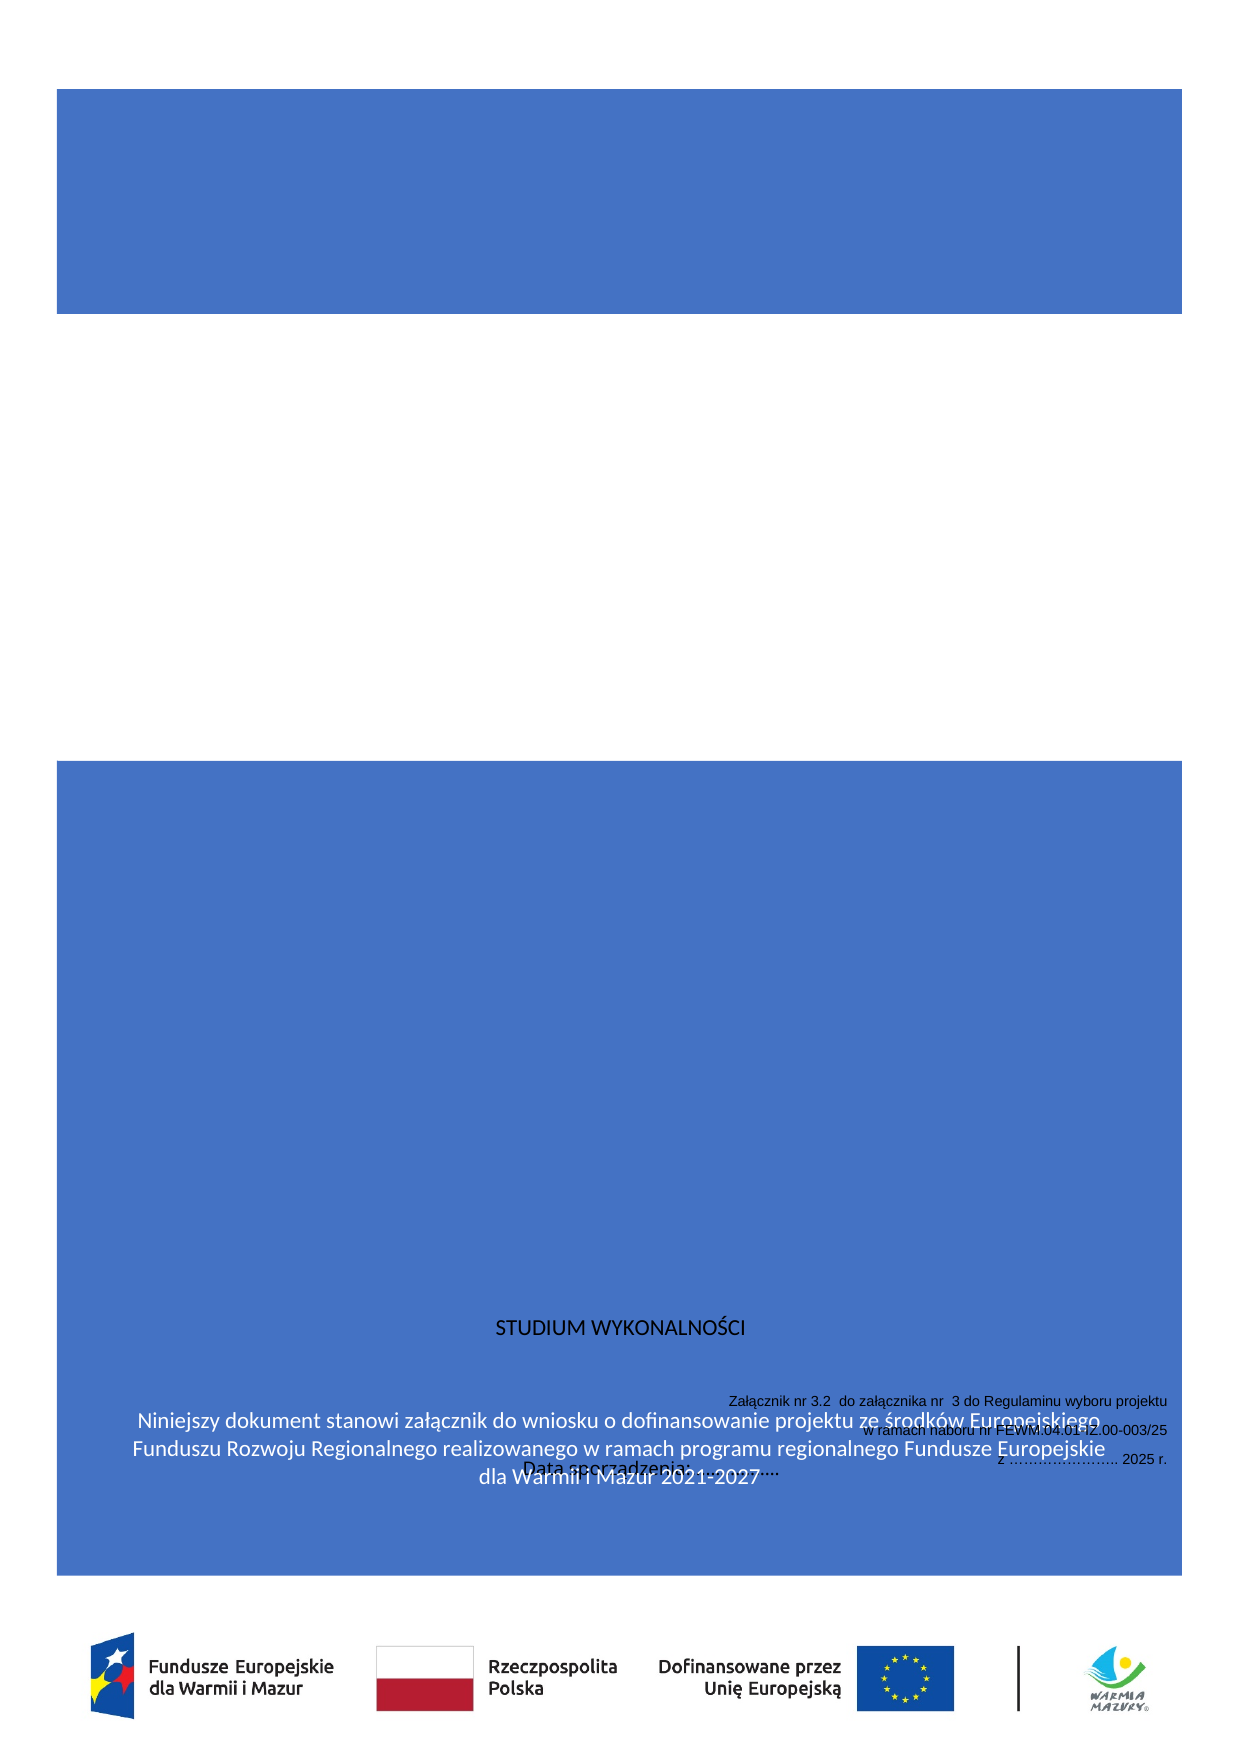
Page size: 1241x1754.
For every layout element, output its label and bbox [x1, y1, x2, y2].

picture [71, 1610, 1170, 1740]
